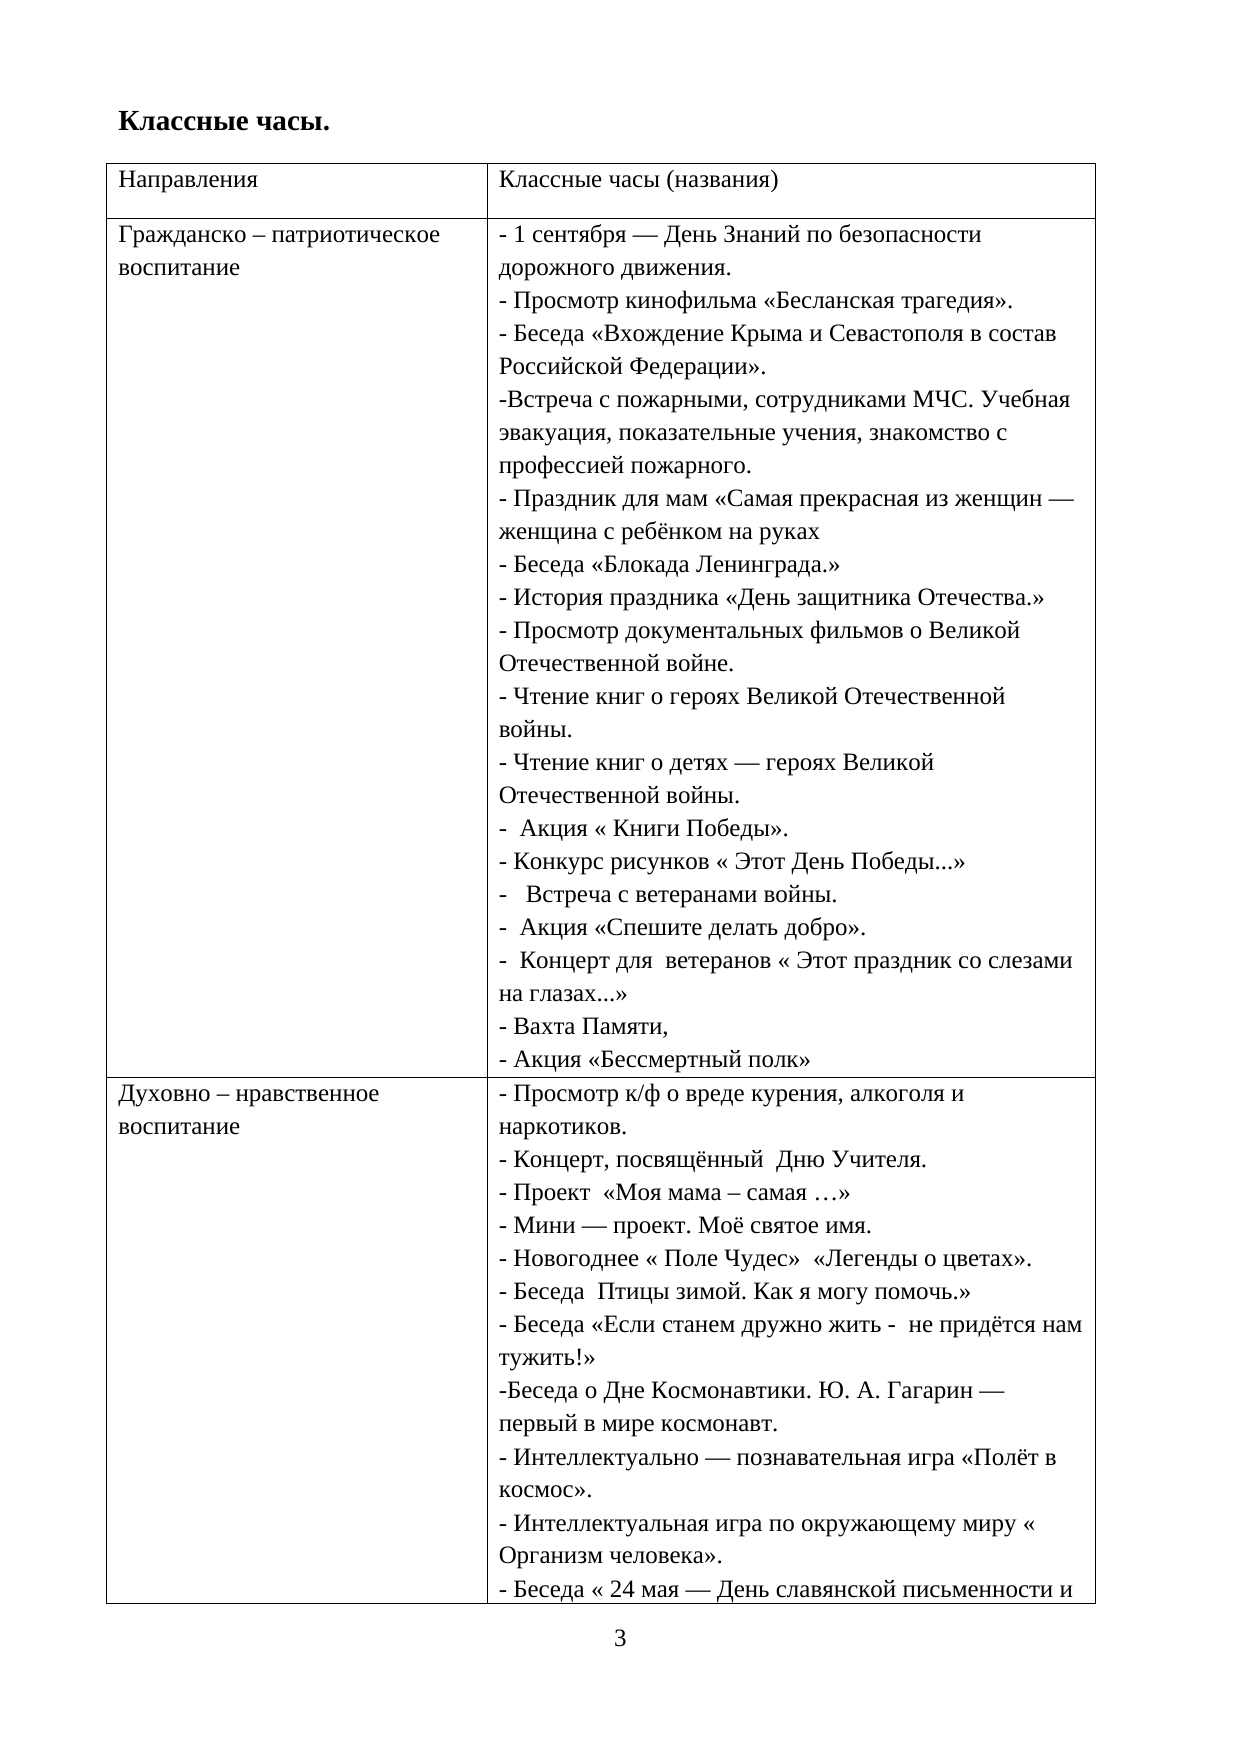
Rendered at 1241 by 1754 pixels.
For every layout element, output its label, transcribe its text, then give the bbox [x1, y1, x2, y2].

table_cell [107, 1078, 487, 1602]
table_cell - 1 сентября — День Знаний по безопасности дорожного движения. - Просмотр кинофильма «Бесланская трагедия». - Беседа «Вхождение Крыма и Севастополя в состав Российской Федерации». -Встреча с пожарными, сотрудниками МЧС. Учебная эвакуация, показательные учения, знакомство с профессией пожарного. - Праздник для мам «Самая прекрасная из женщин — женщина с ребёнком на руках - Беседа «Блокада Ленинграда.» - История праздника «День защитника Отечества.» - Просмотр документальных фильмов о Великой Отечественной войне. - Чтение книг о героях Великой Отечественной войны. - Чтение книг о детях — героях Великой Отечественной войны. - Акция « Книги Победы». - Конкурс рисунков « Этот День Победы...» - Встреча с ветеранами войны. - Акция «Спешите делать добро». - Концерт для ветеранов « Этот праздник со слезами на глазах...» - Вахта Памяти, - Акция «Бессмертный полк» [488, 219, 1095, 1077]
text Классные часы. [118, 103, 1122, 137]
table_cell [488, 1078, 1095, 1602]
table_cell Гражданско – патриотическое воспитание [107, 219, 487, 1077]
table_header Направления [107, 164, 487, 218]
table_header Классные часы (названия) [488, 164, 1095, 218]
